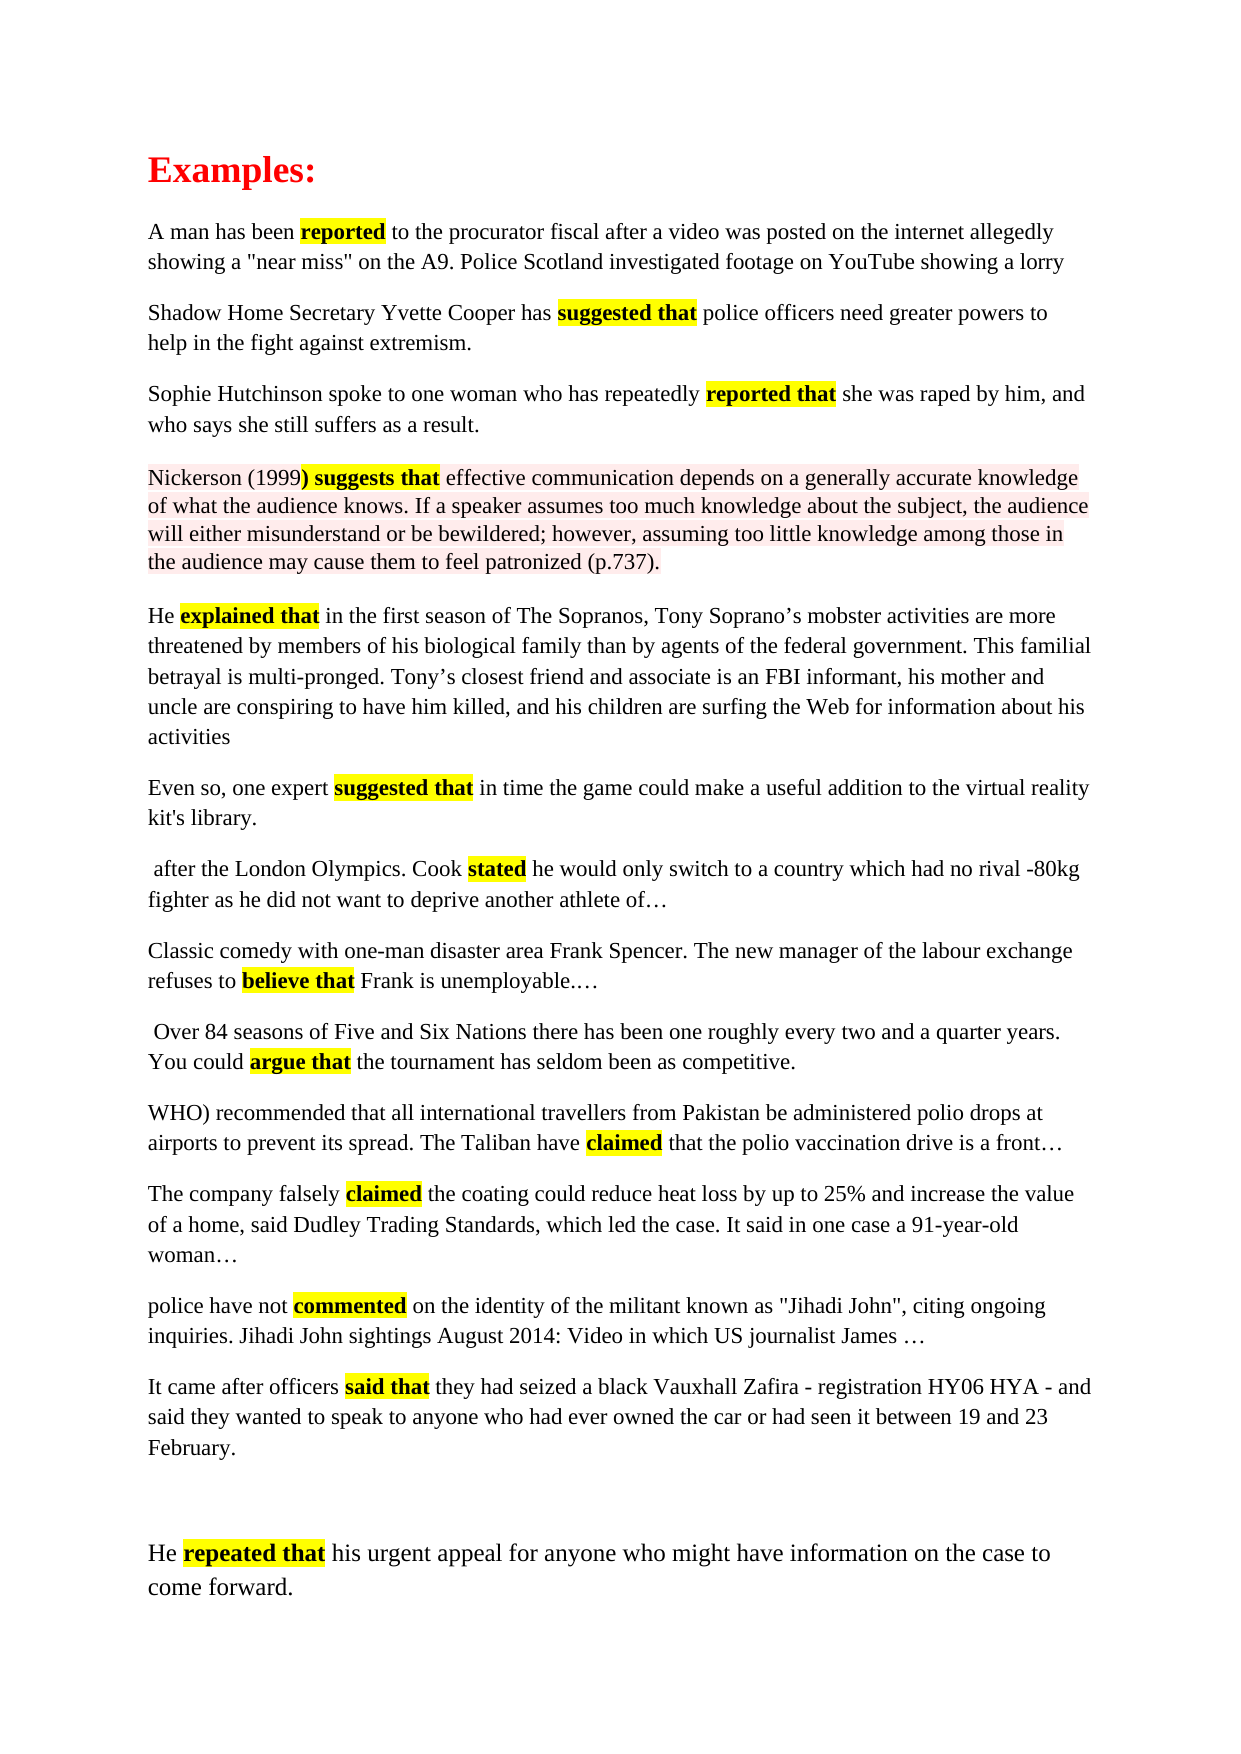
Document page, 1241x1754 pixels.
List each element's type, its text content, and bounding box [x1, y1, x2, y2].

text Sophie Hutchinson spoke to one woman who has repeatedly reported that she was raped by him, and who says she still suffers as a result. [148, 381, 1093, 437]
text Shadow Home Secretary Yvette Cooper has suggested that police officers need greater powers to help in the fight against extremism. [148, 299, 1093, 356]
text police have not commented on the identity of the militant known as "Jihadi John", citing ongoing inquiries. Jihadi John sightings August 2014: Video in which US journalist James … [148, 1292, 1093, 1348]
text Examples: [148, 148, 1093, 191]
text The company falsely claimed the coating could reduce heat loss by up to 25% and increase the value of a home, said Dudley Trading Standards, which led the case. It said in one case a 91-year-old woman… [148, 1181, 1093, 1267]
text Even so, one expert suggested that in time the game could make a useful addition to the virtual reality kit's library. [148, 774, 1093, 831]
text Classic comedy with one-man disaster area Frank Spencer. The new manager of the labour exchange refuses to believe that Frank is unemployable.… [148, 937, 1093, 993]
text Nickerson (1999) suggests that effective communication depends on a generally accurate knowledge of what the audience knows. If a speaker assumes too much knowledge about the subject, the audience will either misunderstand or be bewildered; however, assuming too little knowledge among those in the audience may cause them to feel patronized (p.737). [148, 462, 1093, 574]
text A man has been reported to the procurator fiscal after a video was posted on the internet allegedly showing a "near miss" on the A9. Police Scotland investigated footage on YouTube showing a lorry [148, 218, 1093, 274]
text He explained that in the first season of The Sopranos, Tony Soprano’s mobster activities are more threatened by members of his biological family than by agents of the federal government. This familial betrayal is multi-pronged. Tony’s closest friend and associate is an FBI informant, his mother and uncle are conspiring to have him killed, and his children are surfing the Web for information about his activities [148, 602, 1093, 749]
text after the London Olympics. Cook stated he would only switch to a country which had no rival -80kg fighter as he did not want to deprive another athlete of… [148, 856, 1093, 912]
text WHO) recommended that all international travellers from Pakistan be administered polio drops at airports to prevent its spread. The Taliban have claimed that the polio vaccination drive is a front… [148, 1099, 1093, 1156]
text It came after officers said that they had seized a black Vauxhall Zafira - registration HY06 HYA - and said they wanted to speak to anyone who had ever owned the car or had seen it between 19 and 23 February. [148, 1373, 1093, 1460]
text He repeated that his urgent appeal for anyone who might have information on the case to come forward. [148, 1538, 1093, 1600]
text Over 84 seasons of Five and Six Nations there has been one roughly every two and a quarter years. You could argue that the tournament has seldom been as competitive. [148, 1018, 1093, 1074]
